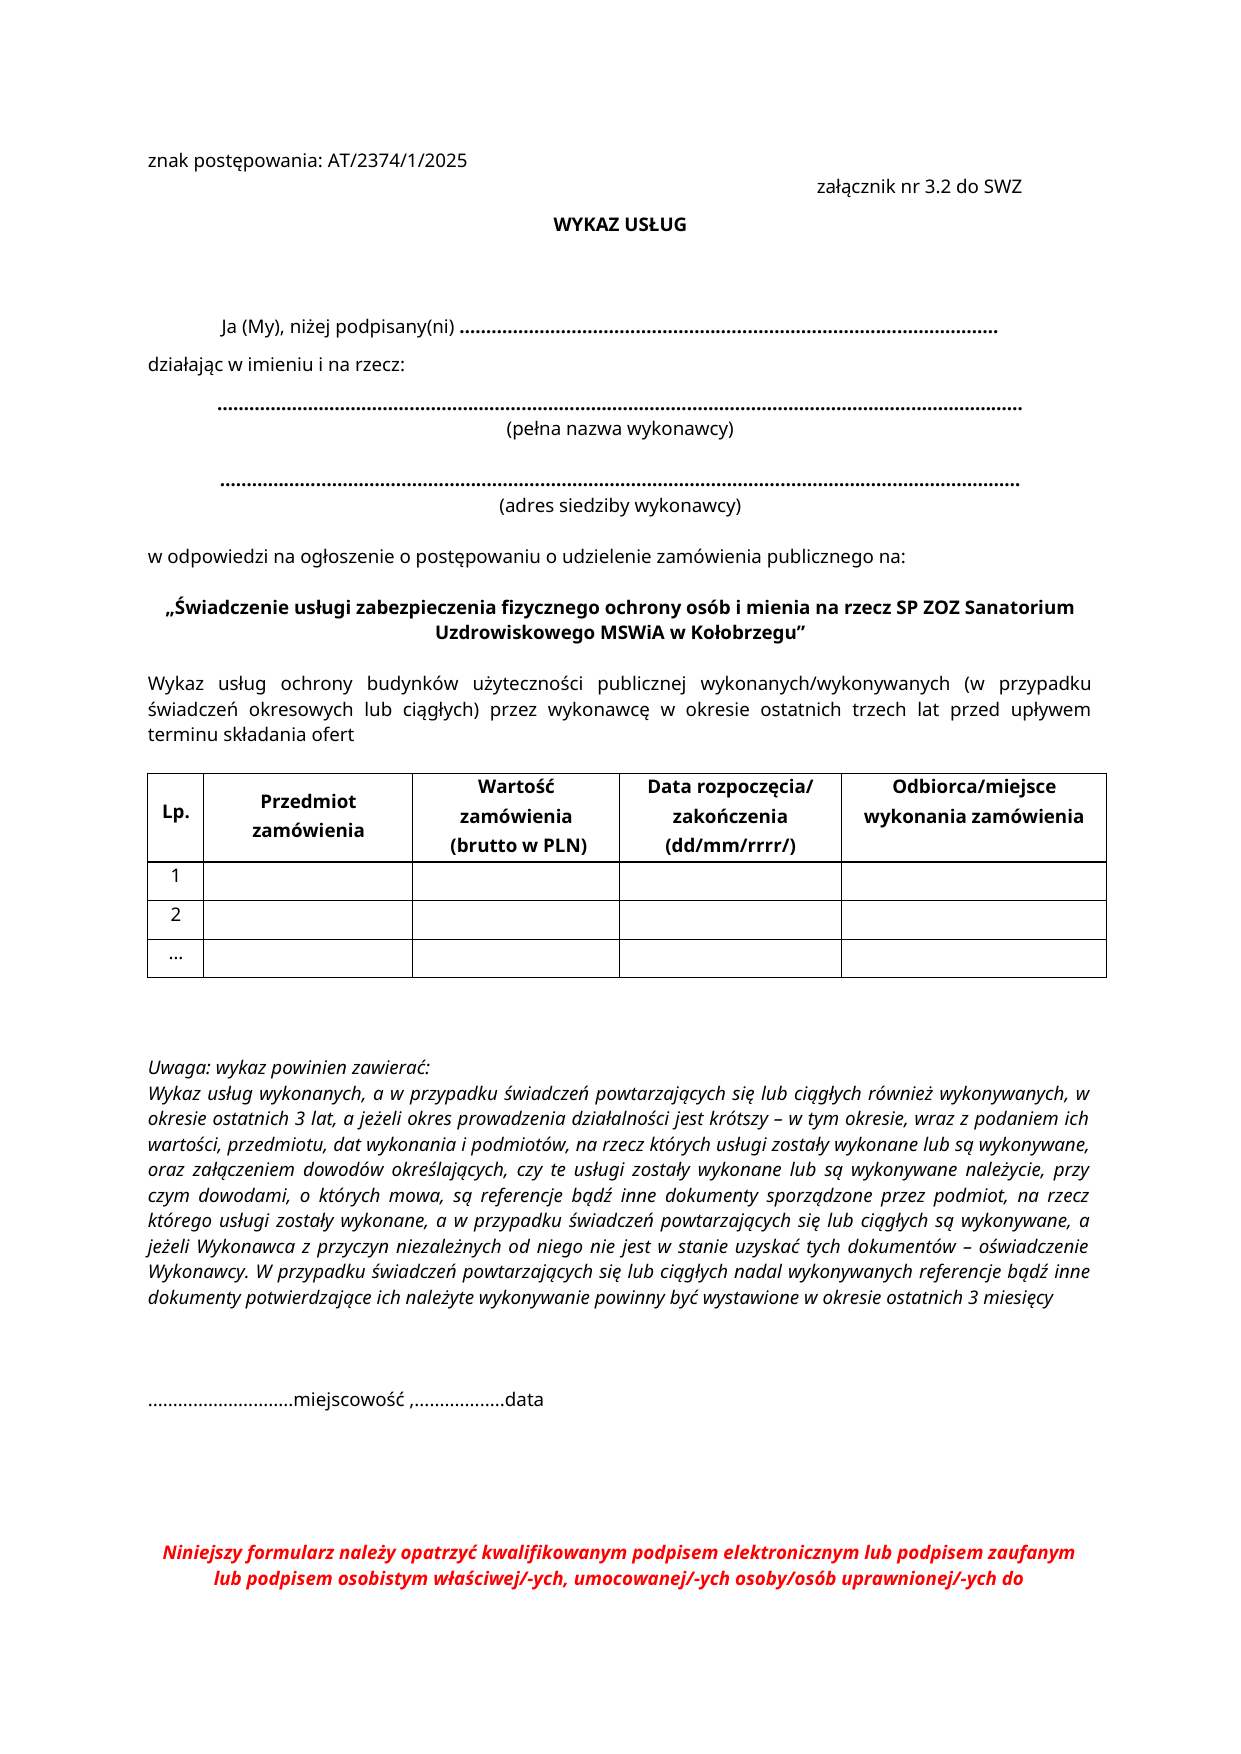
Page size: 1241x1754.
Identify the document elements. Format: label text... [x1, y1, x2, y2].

text Wykaz usług ochrony budynków użyteczności publicznej wykonanych/wykonywanych (w przypadku świadczeń okresowych lub ciągłych) przez wykonawcę w okresie ostatnich trzech lat przed upływem terminu składania ofert [148, 671, 1093, 747]
text „Świadczenie usługi zabezpieczenia fizycznego ochrony osób i mienia na rzecz SP ZOZ Sanatorium Uzdrowiskowego MSWiA w Kołobrzegu” [148, 594, 1093, 645]
text (pełna nazwa wykonawcy) [148, 415, 1093, 441]
table_cell [413, 863, 619, 900]
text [148, 1539, 1093, 1591]
table_header Odbiorca/miejsce wykonania zamówienia [842, 774, 1106, 861]
text Wykaz usług wykonanych, a w przypadku świadczeń powtarzających się lub ciągłych również wykonywanych, w okresie ostatnich 3 lat, a jeżeli okres prowadzenia działalności jest krótszy – w tym okresie, wraz z podaniem ich wartości, przedmiotu, dat wykonania i podmiotów, na rzecz których usługi zostały wykonane lub są wykonywane, oraz załączeniem dowodów określających, czy te usługi zostały wykonane lub są wykonywane należycie, przy czym dowodami, o których mowa, są referencje bądź inne dokumenty sporządzone przez podmiot, na rzecz którego usługi zostały wykonane, a w przypadku świadczeń powtarzających się lub ciągłych są wykonywane, a jeżeli Wykonawca z przyczyn niezależnych od niego nie jest w stanie uzyskać tych dokumentów – oświadczenie Wykonawcy. W przypadku świadczeń powtarzających się lub ciągłych nadal wykonywanych referencje bądź inne dokumenty potwierdzające ich należyte wykonywanie powinny być wystawione w okresie ostatnich 3 miesięcy [148, 1080, 1093, 1310]
table_cell [842, 940, 1106, 977]
text znak postępowania: AT/2374/1/2025 [148, 148, 1093, 173]
text …………………………………………………….……………………………………………………………………………… [148, 390, 1093, 415]
table_cell … [148, 940, 203, 977]
table_cell [620, 863, 841, 900]
table_cell [204, 901, 412, 938]
table_header Data rozpoczęcia/ zakończenia (dd/mm/rrrr/) [620, 774, 841, 861]
table_cell 1 [148, 863, 203, 900]
table_cell 2 [148, 901, 203, 938]
text załącznik nr 3.2 do SWZ [148, 173, 1093, 199]
table_cell [204, 940, 412, 977]
text …………………………………………………………………………………………………………………………………… [148, 466, 1093, 492]
text działając w imieniu i na rzecz: [148, 352, 1093, 377]
table_cell [413, 901, 619, 938]
text Ja (My), niżej podpisany(ni) …………………………………………………………………….…………………. [148, 313, 1093, 339]
table_header Lp. [148, 774, 203, 861]
table_cell [620, 901, 841, 938]
table_cell [204, 863, 412, 900]
text WYKAZ USŁUG [148, 211, 1093, 237]
table_cell [620, 940, 841, 977]
text Uwaga: wykaz powinien zawierać: [148, 1054, 1093, 1080]
table_cell [842, 901, 1106, 938]
text w odpowiedzi na ogłoszenie o postępowaniu o udzielenie zamówienia publicznego na: [148, 543, 1093, 568]
text .............................miejscowość ,..................data [148, 1386, 1093, 1412]
text (adres siedziby wykonawcy) [148, 492, 1093, 517]
table_cell [842, 863, 1106, 900]
table_header Wartość zamówienia (brutto w PLN) [413, 774, 619, 861]
table_cell [413, 940, 619, 977]
table_header Przedmiot zamówienia [204, 774, 412, 861]
